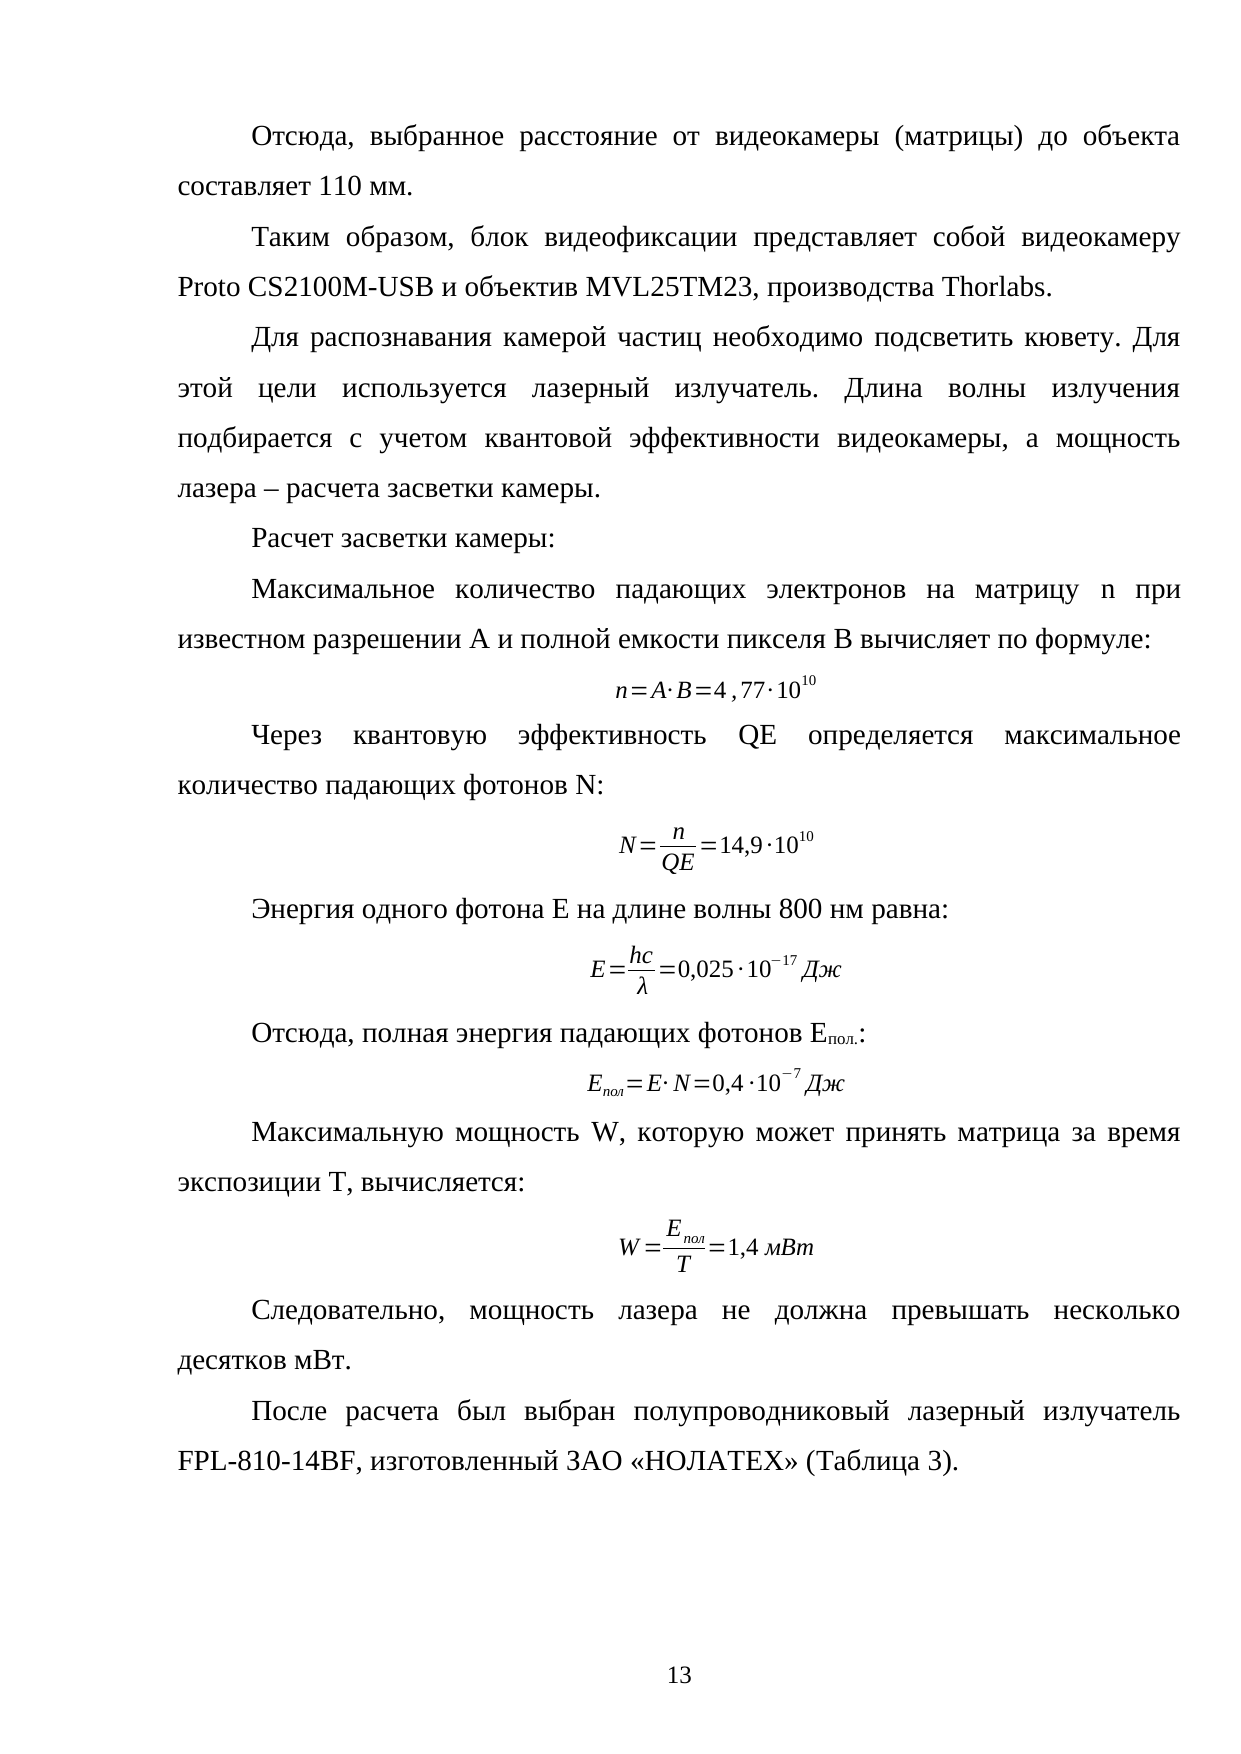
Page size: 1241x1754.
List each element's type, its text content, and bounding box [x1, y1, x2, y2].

text Энергия одного фотона Е на длине волны 800 нм равна: [177, 891, 1181, 924]
text Для распознавания камерой частиц необходимо подсветить кювету. Для этой цели используется лазерный излучатель. Длина волны излучения подбирается с учетом квантовой эффективности видеокамеры, а мощность лазера – расчета засветки камеры. [177, 319, 1181, 504]
text Следовательно, мощность лазера не должна превышать несколько десятков мВт. [177, 1292, 1181, 1376]
text Отсюда, выбранное расстояние от видеокамеры (матрицы) до объекта составляет 110 мм. [177, 118, 1181, 202]
text Максимальное количество падающих электронов на матрицу n при известном разрешении A и полной емкости пикселя B вычисляет по формуле: [177, 571, 1181, 655]
text Таким образом, блок видеофиксации представляет собой видеокамеру Proto CS2100M-USB и объектив MVL25ТМ23, производства Thorlabs. [177, 219, 1181, 303]
text Максимальную мощность W, которую может принять матрица за время экспозиции T, вычисляется: [177, 1114, 1181, 1198]
text Через квантовую эффективность QE определяется максимальное количество падающих фотонов N: [177, 717, 1181, 801]
text После расчета был выбран полупроводниковый лазерный излучатель FPL-810-14BF, изготовленный ЗАО «НОЛАТЕХ» (Таблица 3). [177, 1393, 1181, 1476]
text Расчет засветки камеры: [177, 521, 1181, 554]
text Отсюда, полная энергия падающих фотонов Епол.: [177, 1015, 1181, 1048]
